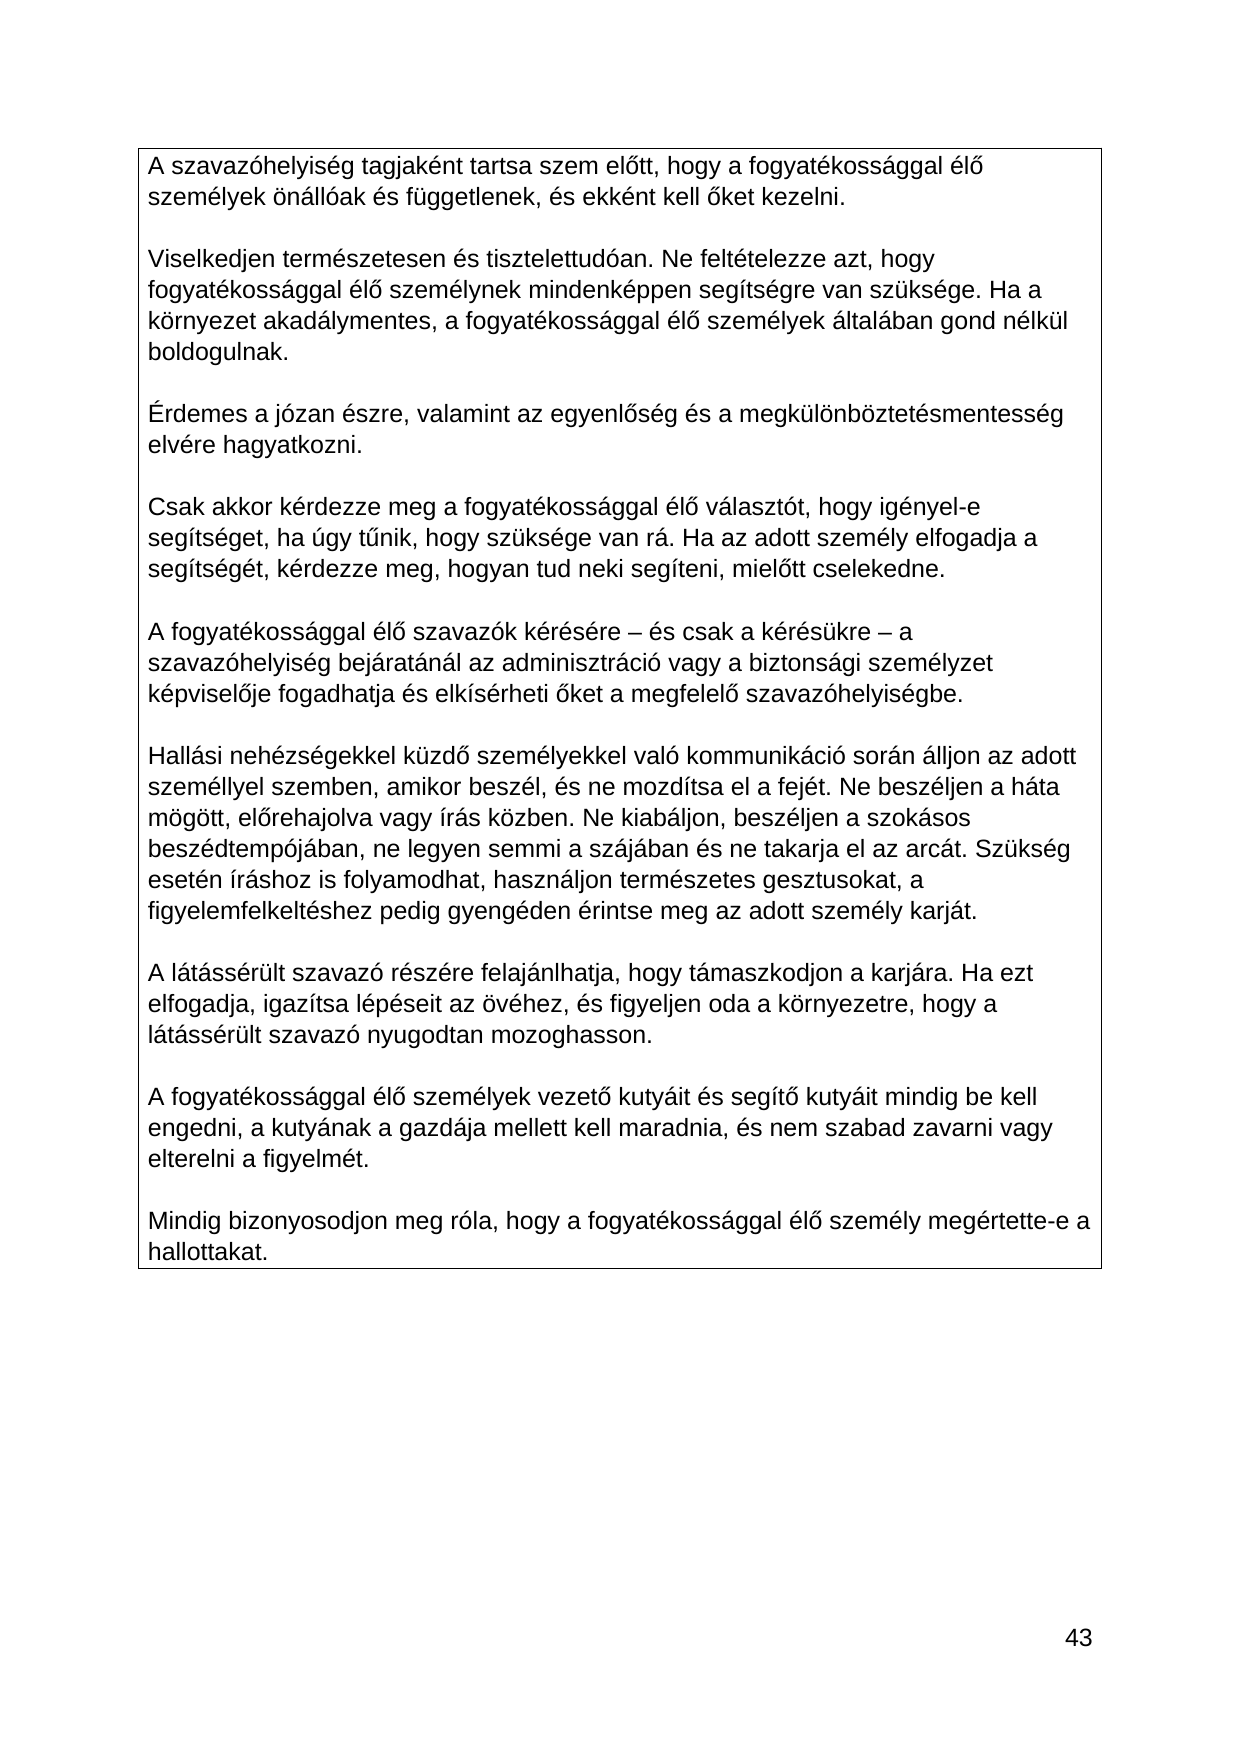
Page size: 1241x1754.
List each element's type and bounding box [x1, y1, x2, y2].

text [139, 149, 1101, 1268]
